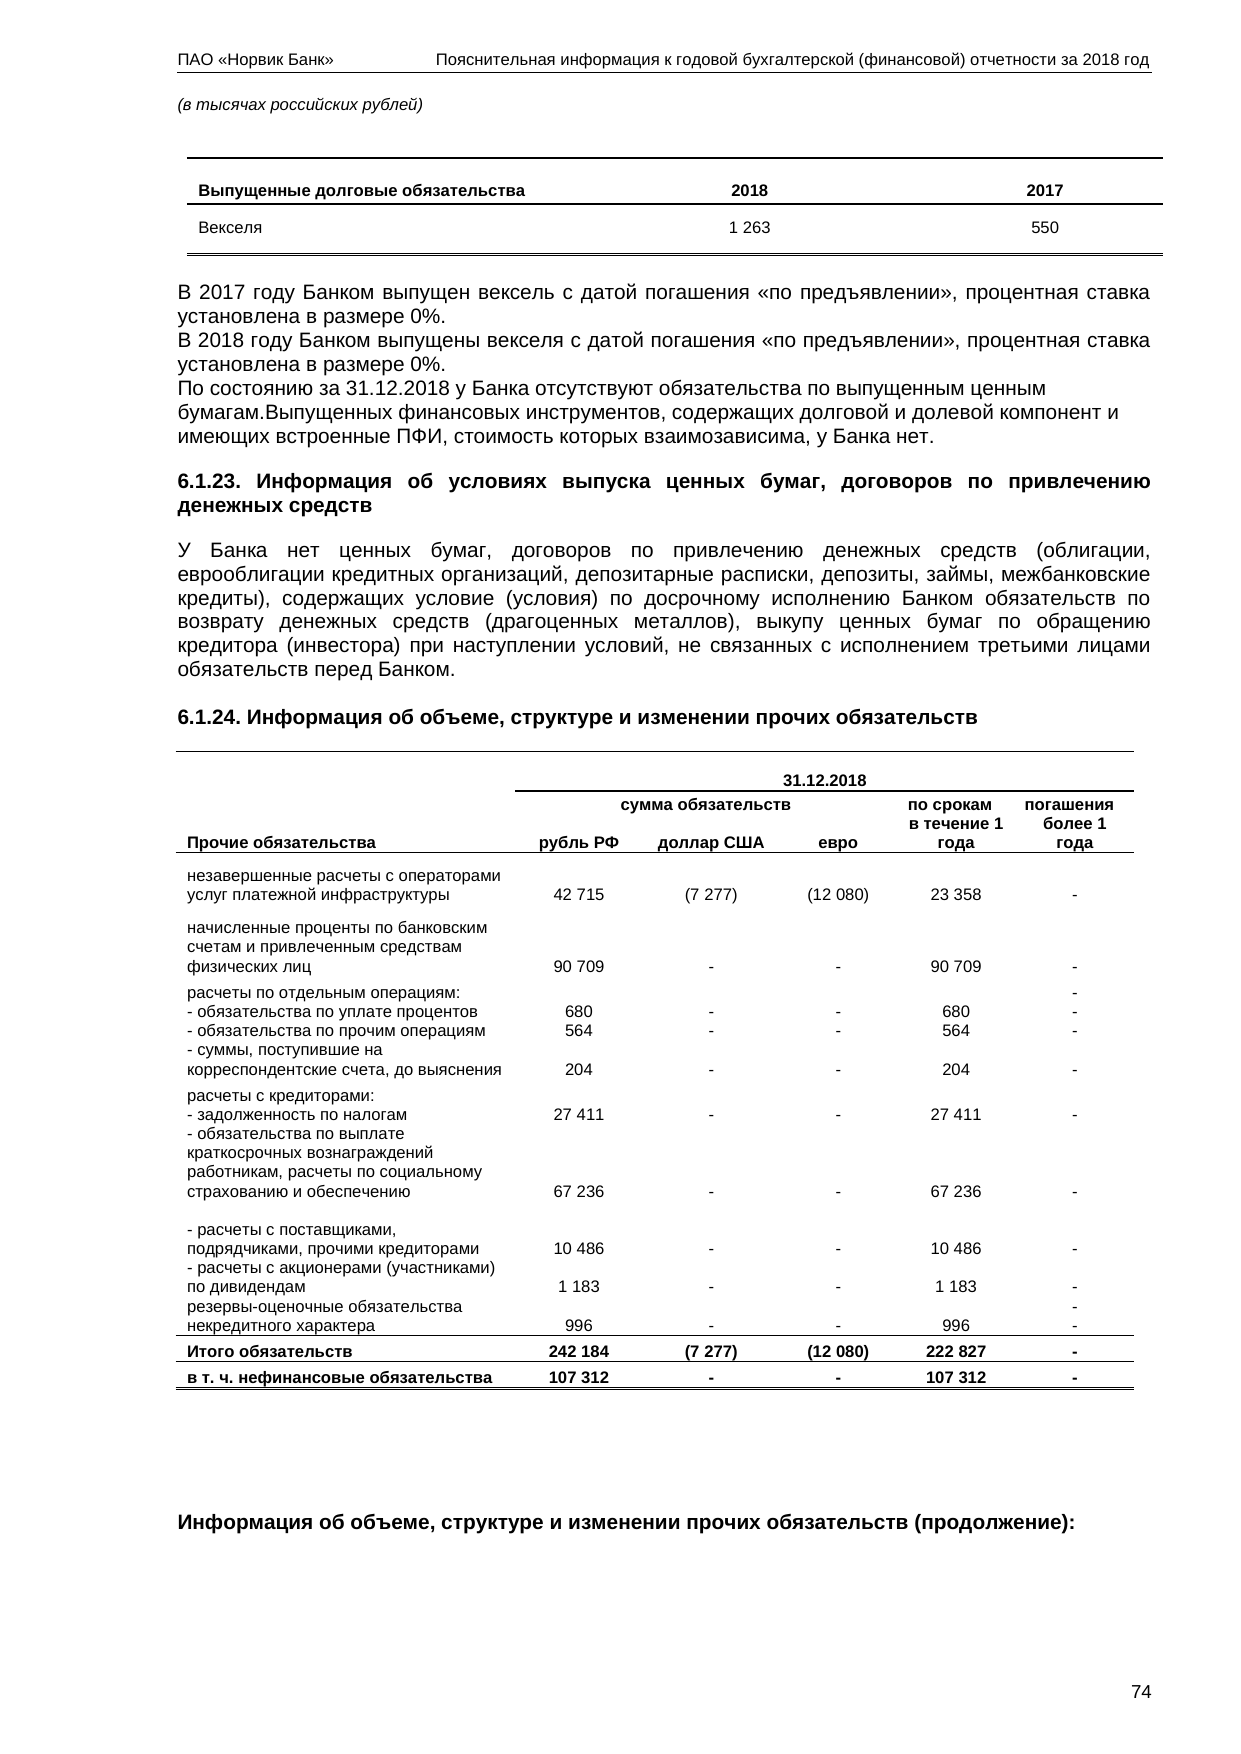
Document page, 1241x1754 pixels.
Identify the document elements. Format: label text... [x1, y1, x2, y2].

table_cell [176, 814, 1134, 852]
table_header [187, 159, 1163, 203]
text В 2017 году Банком выпущен вексель с датой погашения «по предъявлении», процентная ставка установлена в размере 0%. [177, 280, 1152, 328]
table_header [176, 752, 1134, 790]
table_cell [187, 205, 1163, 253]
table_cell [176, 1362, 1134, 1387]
text У Банка нет ценных бумаг, договоров по привлечению денежных средств (облигации, еврооблигации кредитных организаций, депозитарные расписки, депозиты, займы, межбанковские кредиты), содержащих условие (условия) по досрочному исполнению Банком обязательств по возврату денежных средств (драгоценных металлов), выкупу ценных бумаг по обращению кредитора (инвестора) при наступлении условий, не связанных с исполнением третьими лицами обязательств перед Банком. [177, 537, 1152, 681]
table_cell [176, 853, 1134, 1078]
text По состоянию за 31.12.2018 у Банка отсутствуют обязательства по выпущенным ценным бумагам.Выпущенных финансовых инструментов, содержащих долговой и долевой компонент и имеющих встроенные ПФИ, стоимость которых взаимозависима, у Банка нет. [177, 376, 1152, 448]
text В 2018 году Банком выпущены векселя с датой погашения «по предъявлении», процентная ставка установлена в размере 0%. [177, 328, 1152, 376]
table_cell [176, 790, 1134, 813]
text Информация об объеме, структуре и изменении прочих обязательств (продолжение): [177, 1510, 1152, 1534]
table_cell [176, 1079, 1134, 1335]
text 6.1.23. Информация об условиях выпуска ценных бумаг, договоров по привлечению денежных средств [177, 469, 1152, 517]
text 6.1.24. Информация об объеме, структуре и изменении прочих обязательств [177, 705, 1152, 729]
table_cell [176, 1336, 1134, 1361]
